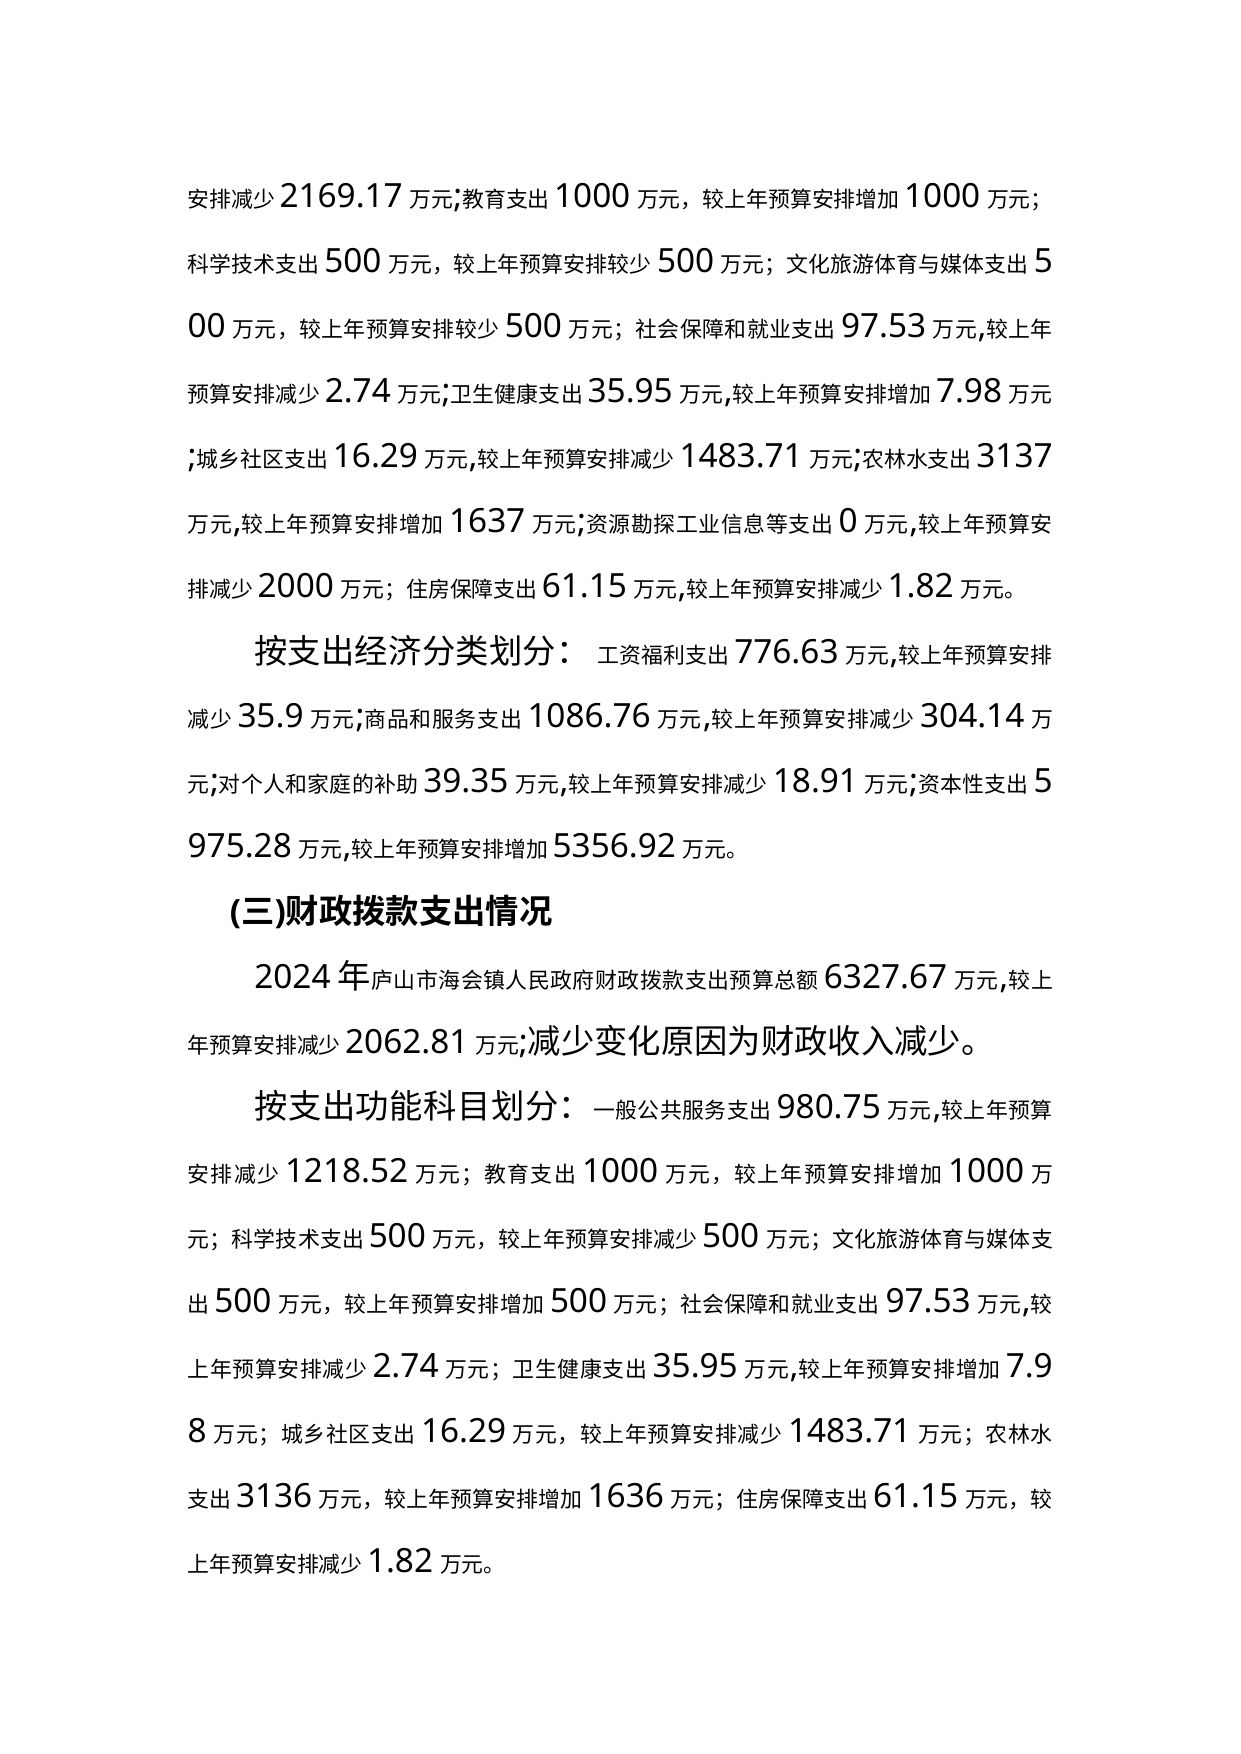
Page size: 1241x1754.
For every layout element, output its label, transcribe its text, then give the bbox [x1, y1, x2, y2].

text 按支出功能科目划分：一般公共服务支出980.75万元,较上年预算安排减少1218.52万元；教育支出1000万元，较上年预算安排增加1000万元；科学技术支出500万元，较上年预算安排减少500万元；文化旅游体育与媒体支出500万元，较上年预算安排增加500万元；社会保障和就业支出97.53万元,较上年预算安排减少2.74万元；卫生健康支出35.95万元,较上年预算安排增加7.98万元；城乡社区支出16.29万元，较上年预算安排减少1483.71万元；农林水支出3136万元，较上年预算安排增加1636万元；住房保障支出61.15万元，较上年预算安排减少1.82万元。 [187, 1072, 1053, 1592]
text 2024年庐山市海会镇人民政府财政拨款支出预算总额6327.67万元,较上年预算安排减少2062.81万元;减少变化原因为财政收入减少。 [187, 942, 1053, 1072]
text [187, 162, 1053, 617]
text 按支出经济分类划分： 工资福利支出776.63万元,较上年预算安排减少35.9万元;商品和服务支出1086.76万元,较上年预算安排减少304.14万元;对个人和家庭的补助39.35万元,较上年预算安排减少18.91万元;资本性支出5975.28万元,较上年预算安排增加5356.92万元。 [187, 617, 1053, 877]
text (三)财政拨款支出情况 [187, 877, 1053, 942]
